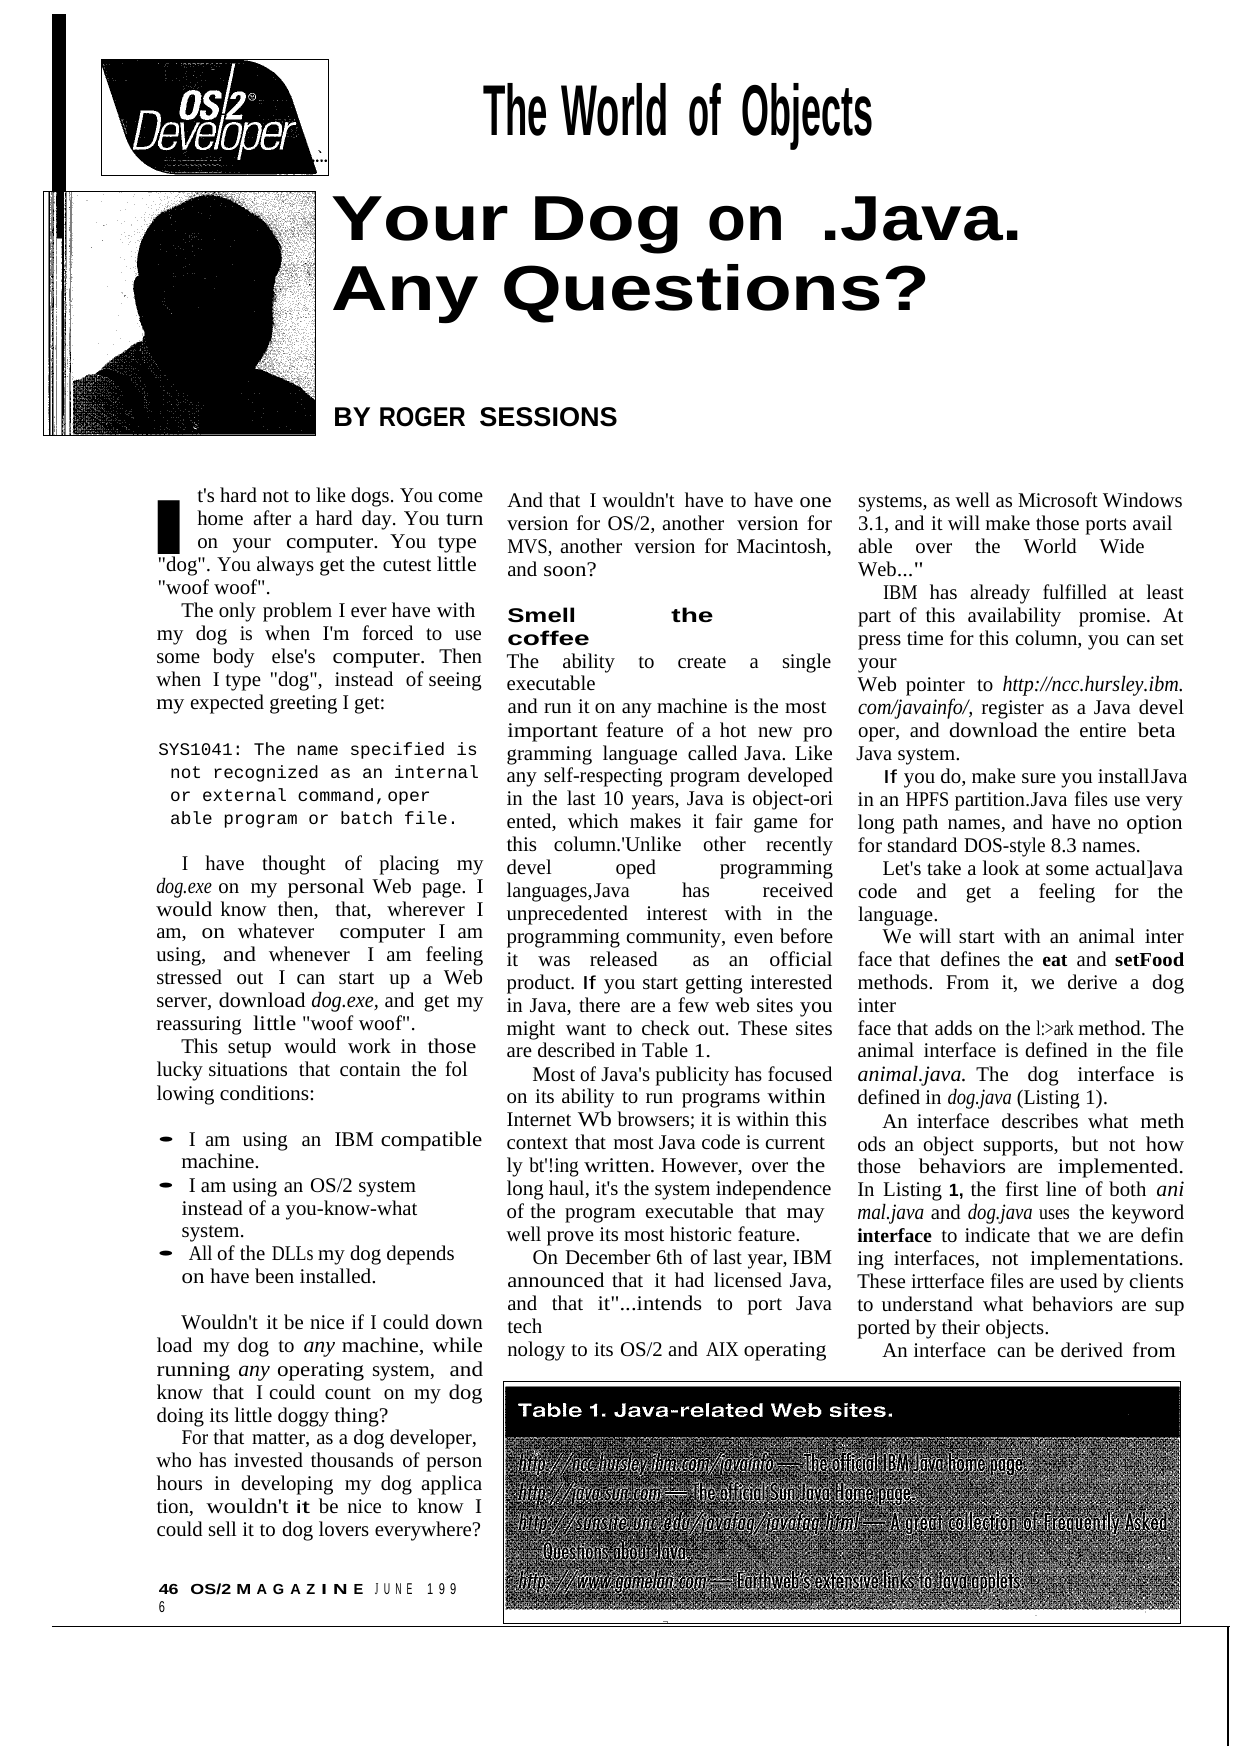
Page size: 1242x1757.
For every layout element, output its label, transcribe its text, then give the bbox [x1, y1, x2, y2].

text systems, as well as Microsoft Windows [858, 488, 1183, 512]
text For that matter, as a dog developer, [181, 1427, 480, 1449]
text The only problem I ever have with [181, 599, 483, 622]
text I have thought of placing my dog.exe on my personal Web page. I would know then, that, wherever I am, on whatever computer I am using, and whenever I am feeling stressed out I can start up a Web server, download dog.exe, and get my reassuring little "woof woof". [156, 852, 483, 1035]
text lucky situations that contain the fol­ [156, 1058, 482, 1082]
text IBM has already fulfilled at least part of this availability promise. At press time for this column, you can set your [858, 581, 1184, 673]
text If you do, make sure you installJava [883, 765, 1194, 788]
text my dog is when I'm forced to use some­ body else's computer. Then when I type "dog", instead of seeing my expected greeting I get: [156, 622, 482, 714]
text "woof woof". [157, 576, 274, 599]
text An interface can be derived from [882, 1339, 1194, 1362]
text Most of Java's publicity has focused on its ability to run programs within Internet Wb browsers; it is within this context that most Java code is current­ ly bt'!ing written. However, over the long haul, it's the system independence of the program executable that may well prove its most historic feature. [506, 1063, 833, 1246]
picture [102, 60, 328, 175]
text • I am using an IBM compatible machine. [157, 1129, 483, 1173]
text The ability to create a single executable [506, 650, 831, 695]
text • All of the DLLs my dog depends on have been installed. [156, 1243, 481, 1288]
text Your Dog on .Java. Any Questions? [331, 184, 1035, 324]
picture [44, 192, 315, 435]
text important feature of a hot new pro­ gramming language called Java. Like any self-respecting program developed in the last 10 years, Java is object-ori­ ented, which makes it fair game for this column.'Unlike other recently devel­ oped programming languages,Java has received unprecedented interest with­ in the programming community, even before it was released as an official product. If you start getting interested in Java, there are a few web sites you might want to check out. These sites are described in Table 1. [506, 719, 833, 1062]
text • I am using an OS/2 system instead of a you-know-what system. [156, 1175, 482, 1242]
text The World of Objects [483, 71, 1194, 150]
text lowing conditions: [156, 1082, 320, 1105]
picture [504, 1382, 1180, 1623]
text Smell the coffee [507, 604, 713, 650]
text On December 6th of last year, IBM announced that it had licensed Java, and that it"...intends to port Java tech­ [507, 1246, 832, 1338]
text 3.1, and it will make those ports avail­ [858, 512, 1183, 535]
text "dog". You always get the cutest little [157, 553, 482, 576]
text in an HPFS partition.Java files use very long path names, and have no option for standard DOS-style 8.3 names. [857, 788, 1183, 857]
text t's hard not to like dogs. You come home after a hard day. You turn on your computer. You type [197, 484, 483, 553]
text nology to its OS/2 and AIX operating [507, 1338, 831, 1361]
text 46 OS/2 M A G A Z I N E J U N E 1 9 9 6 [158, 1579, 457, 1616]
text An interface describes what meth­ ods an object supports, but not how those behaviors are implemented. In Listing 1, the first line of both ani­ mal.java and dog.java uses the keyword interface to indicate that we are defin­ ing interfaces, not implementations. These irtterface files are used by clients to understand what behaviors are sup­ ported by their objects. [857, 1110, 1184, 1339]
text able over the World Wide Web..." [858, 535, 1144, 581]
text And that I wouldn't have to have one version for OS/2, another version for MVS, another version for Macintosh, and soon? [507, 489, 832, 581]
text BY ROGER SESSIONS [333, 401, 1194, 432]
text This setup would work in those [181, 1035, 485, 1058]
text We will start with an animal inter­ face that defines the eat and setFood methods. From it, we derive a dog inter­ [857, 926, 1184, 1017]
text Wouldn't it be nice if I could down­ load my dog to any machine, while running any operating system, and know that I could count on my dog doing its little doggy thing? [156, 1311, 483, 1427]
text Let's take a look at some actual]ava code and get a feeling for the language. [858, 857, 1183, 926]
text and run it on any machine is the most [507, 695, 832, 718]
text SYS1041: The name specified is not recognized as an internal or external command,oper­ able program or batch file. [158, 741, 482, 830]
text who has invested thousands of person hours in developing my dog applica­ tion, wouldn't it be nice to know I could sell it to dog lovers everywhere? [156, 1449, 482, 1541]
text face that adds on the l:>ark method. The animal interface is defined in the file animal.java. The dog interface is defined in dog.java (Listing 1). [857, 1018, 1184, 1109]
text Java system. [856, 742, 966, 765]
text Web pointer to http://ncc.hursley.ibm. com/javainfo/, register as a Java devel­ oper, and download the entire beta [857, 673, 1184, 742]
